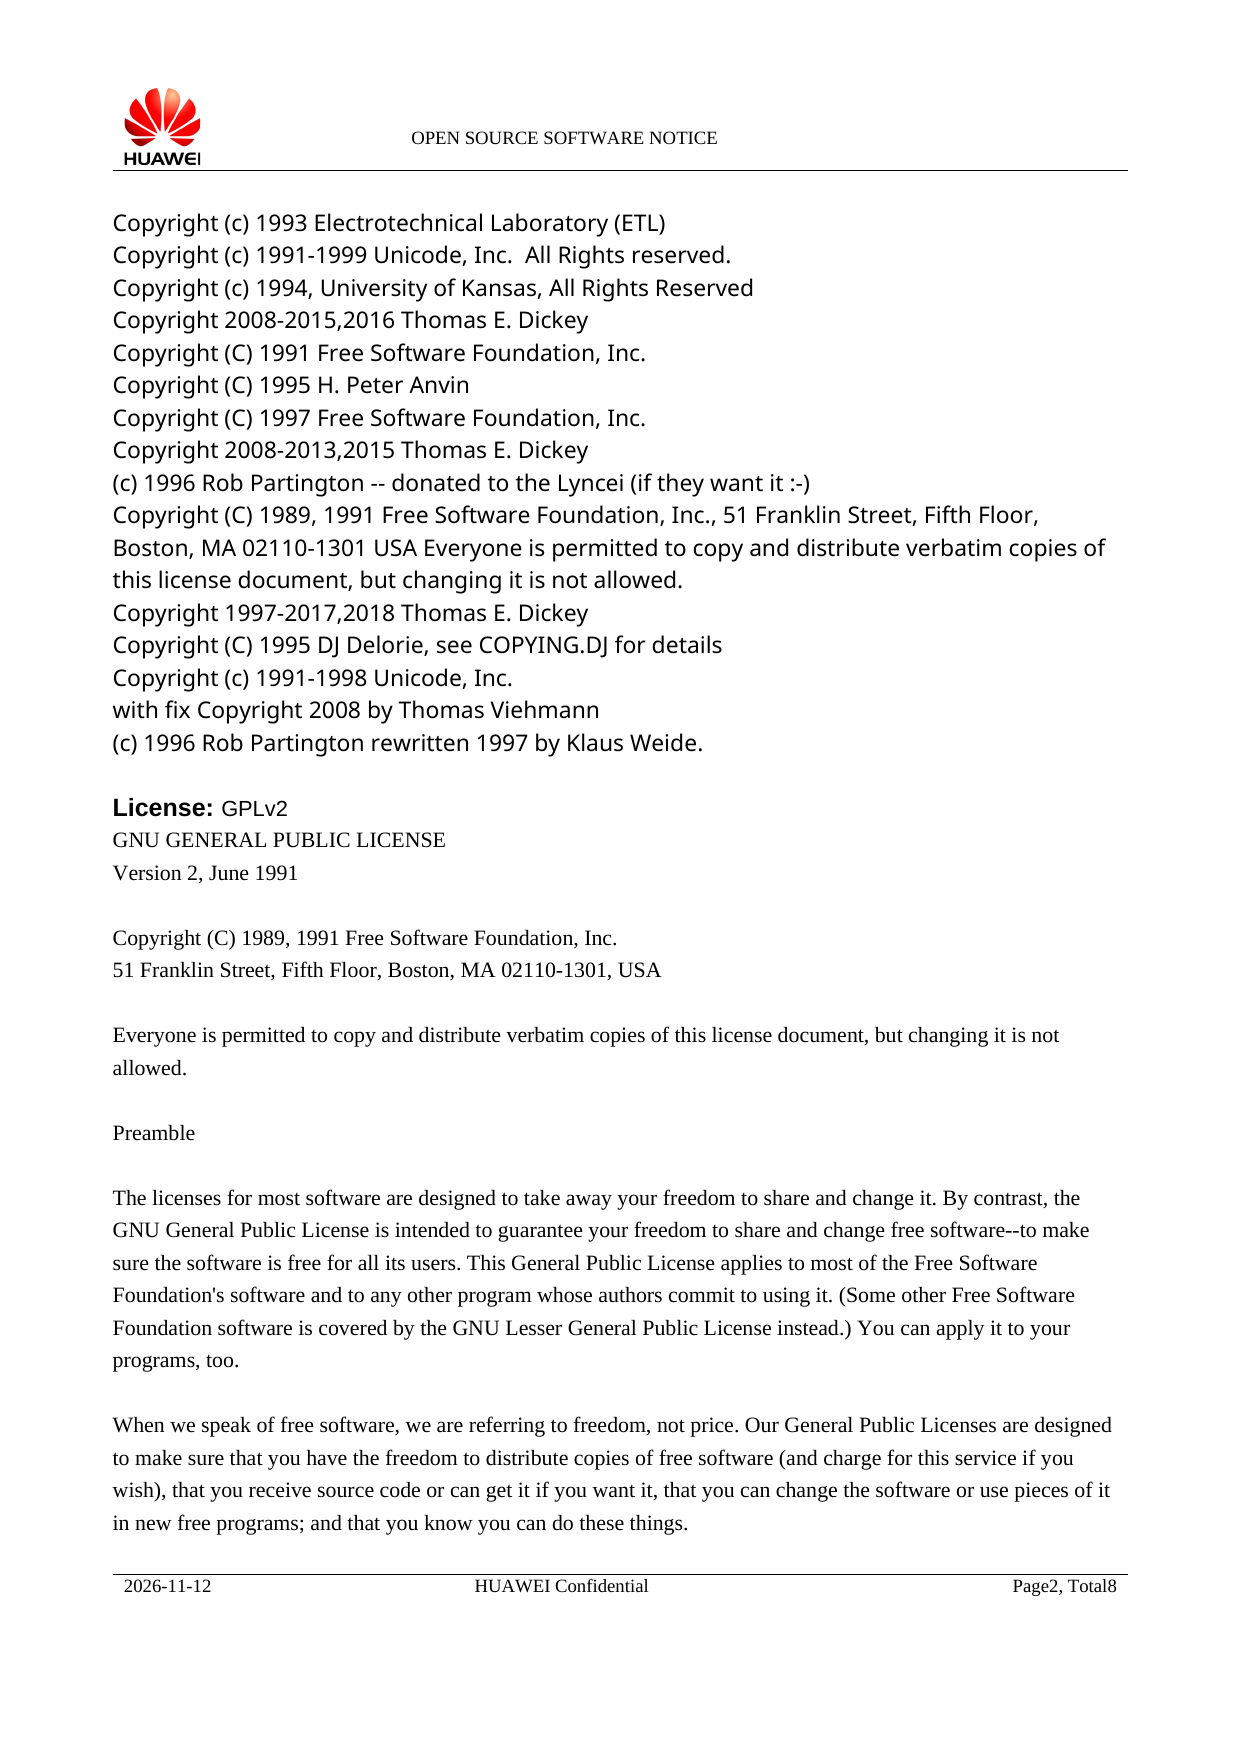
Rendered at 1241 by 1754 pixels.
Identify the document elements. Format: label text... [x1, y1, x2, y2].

text License: GPLv2 [112, 791, 1128, 824]
picture [124, 88, 201, 165]
